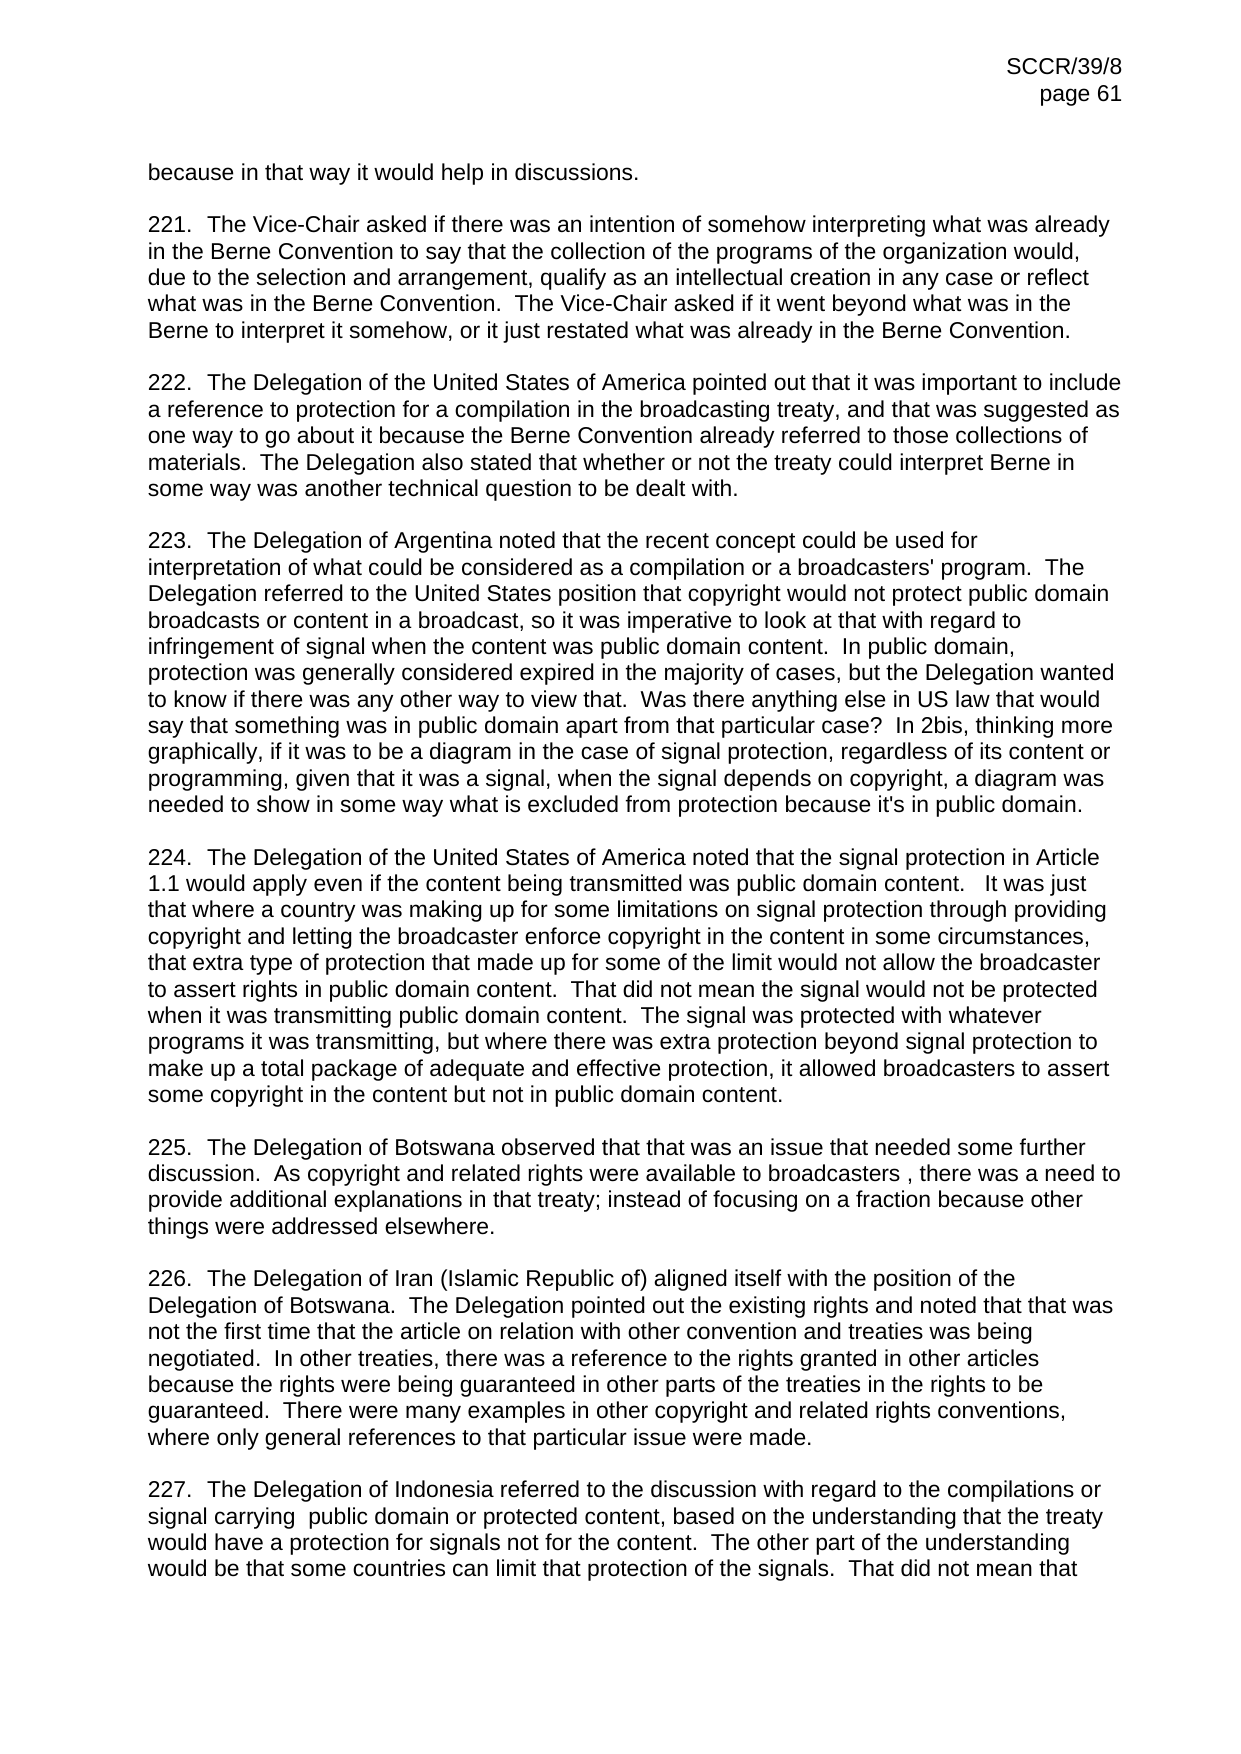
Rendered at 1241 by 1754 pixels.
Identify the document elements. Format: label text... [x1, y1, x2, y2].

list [148, 1476, 1122, 1582]
list The Delegation of Argentina noted that the recent concept could be used for interpretation of what could be considered as a compilation or a broadcasters' program. The Delegation referred to the United States position that copyright would not protect public domain broadcasts or content in a broadcast, so it was imperative to look at that with regard to infringement of signal when the content was public domain content. In public domain, protection was generally considered expired in the majority of cases, but the Delegation wanted to know if there was any other way to view that. Was there anything else in US law that would say that something was in public domain apart from that particular case? In 2bis, thinking more graphically, if it was to be a diagram in the case of signal protection, regardless of its content or programming, given that it was a signal, when the signal depends on copyright, a diagram was needed to show in some way what is excluded from protection because it's in public domain. [148, 527, 1122, 817]
list The Delegation of the United States of America pointed out that it was important to include a reference to protection for a compilation in the broadcasting treaty, and that was suggested as one way to go about it because the Berne Convention already referred to those collections of materials. The Delegation also stated that whether or not the treaty could interpret Berne in some way was another technical question to be dealt with. [148, 369, 1122, 501]
list The Vice-Chair asked if there was an intention of somehow interpreting what was already in the Berne Convention to say that the collection of the programs of the organization would, due to the selection and arrangement, qualify as an intellectual creation in any case or reflect what was in the Berne Convention. The Vice-Chair asked if it went beyond what was in the Berne to interpret it somehow, or it just restated what was already in the Berne Convention. [148, 211, 1122, 343]
list The Delegation of the United States of America noted that the signal protection in Article 1.1 would apply even if the content being transmitted was public domain content. It was just that where a country was making up for some limitations on signal protection through providing copyright and letting the broadcaster enforce copyright in the content in some circumstances, that extra type of protection that made up for some of the limit would not allow the broadcaster to assert rights in public domain content. That did not mean the signal would not be protected when it was transmitting public domain content. The signal was protected with whatever programs it was transmitting, but where there was extra protection beyond signal protection to make up a total package of adequate and effective protection, it allowed broadcasters to assert some copyright in the content but not in public domain content. [148, 844, 1122, 1107]
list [148, 158, 1122, 185]
list The Delegation of Iran (Islamic Republic of) aligned itself with the position of the Delegation of Botswana. The Delegation pointed out the existing rights and noted that that was not the first time that the article on relation with other convention and treaties was being negotiated. In other treaties, there was a reference to the rights granted in other articles because the rights were being guaranteed in other parts of the treaties in the rights to be guaranteed. There were many examples in other copyright and related rights conventions, where only general references to that particular issue were made. [148, 1265, 1122, 1450]
list The Delegation of Botswana observed that that was an issue that needed some further discussion. As copyright and related rights were available to broadcasters , there was a need to provide additional explanations in that treaty; instead of focusing on a fraction because other things were addressed elsewhere. [148, 1134, 1122, 1239]
